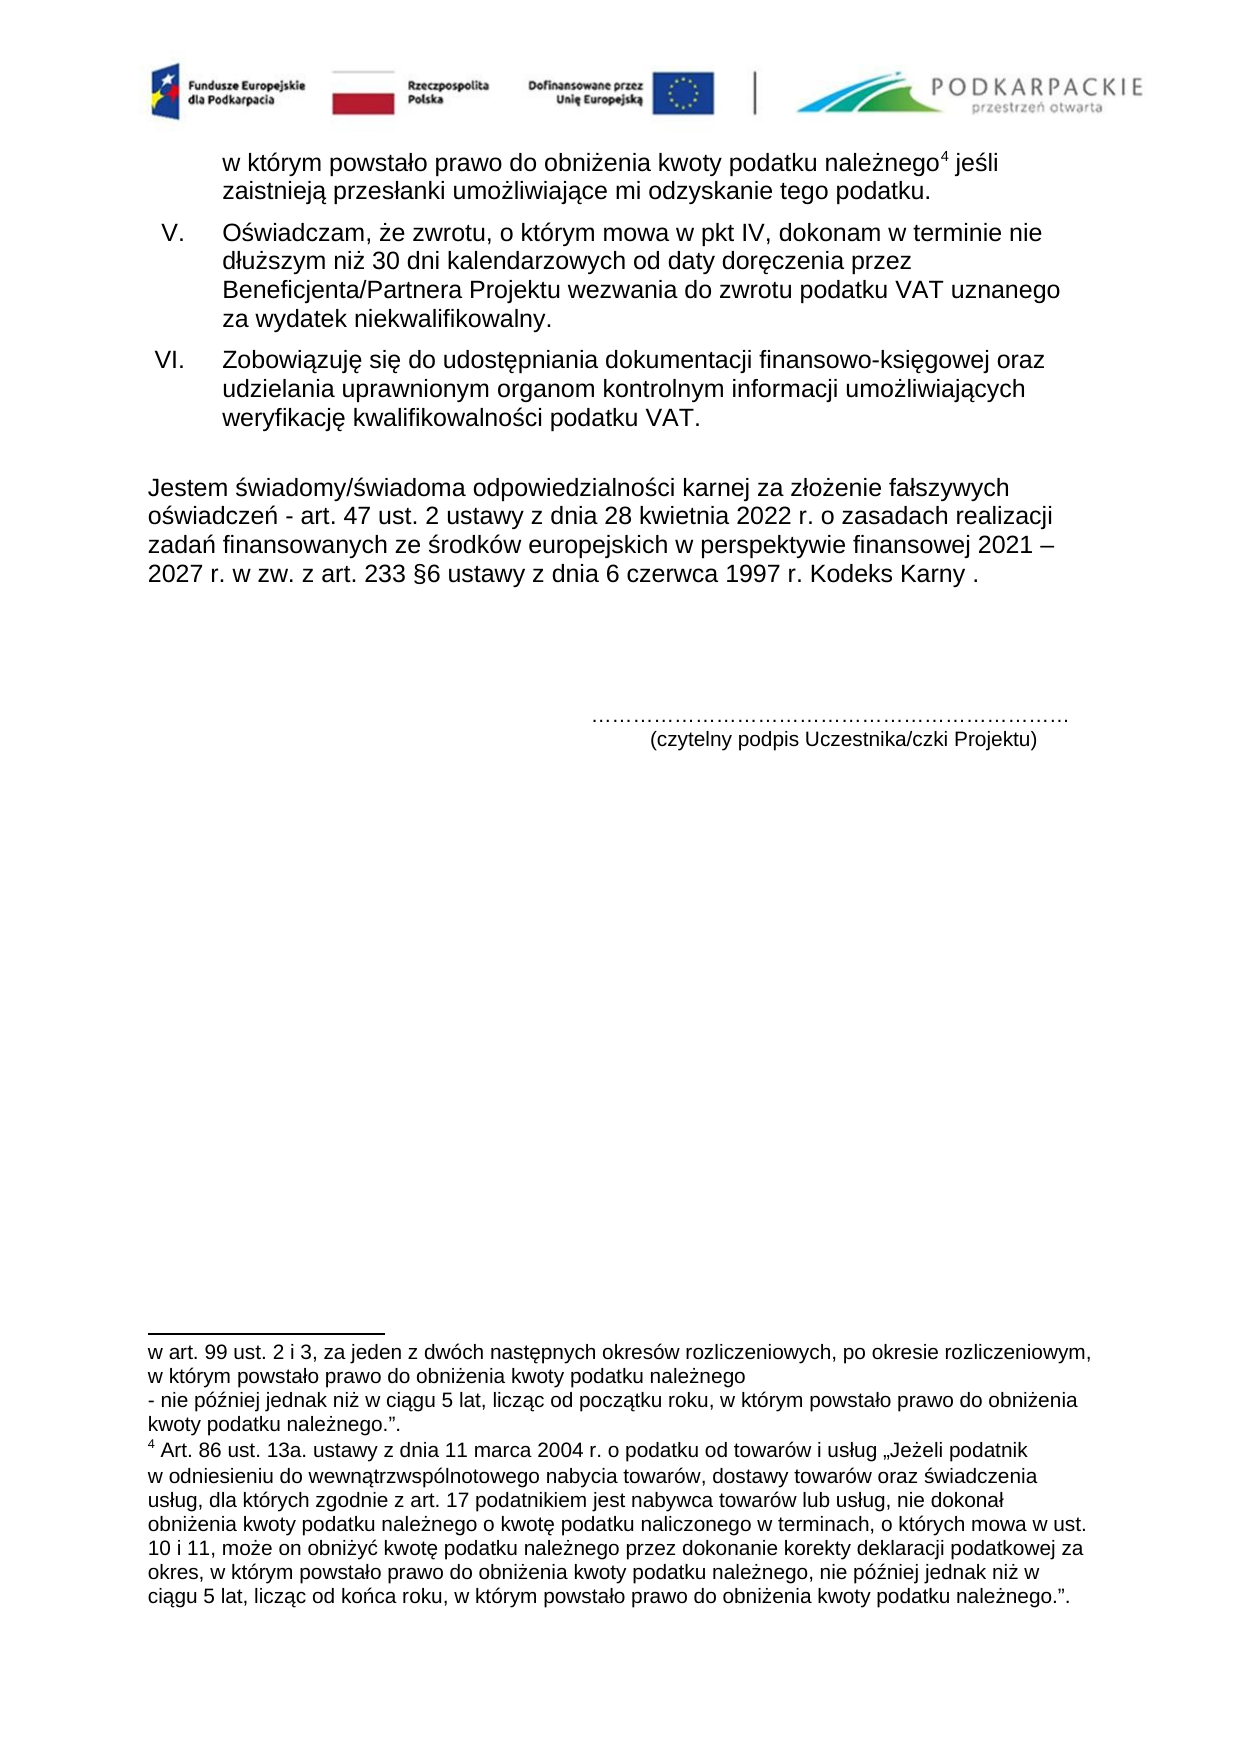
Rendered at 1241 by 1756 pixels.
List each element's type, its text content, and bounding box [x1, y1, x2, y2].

list Oświadczam, że zwrotu, o którym mowa w pkt IV, dokonam w terminie nie dłuższym niż 30 dni kalendarzowych od daty doręczenia przez Beneficjenta/Partnera Projektu wezwania do zwrotu podatku VAT uznanego za wydatek niekwalifikowalny. [185, 218, 1093, 333]
picture [138, 50, 1147, 132]
text Jestem świadomy/świadoma odpowiedzialności karnej za złożenie fałszywych oświadczeń - art. 47 ust. 2 ustawy z dnia 28 kwietnia 2022 r. o zasadach realizacji zadań finansowanych ze środków europejskich w perspektywie finansowej 2021 – 2027 r. w zw. z art. 233 §6 ustawy z dnia 6 czerwca 1997 r. Kodeks Karny . [148, 473, 1093, 588]
text …………………………………………………………… [591, 703, 1093, 727]
text (czytelny podpis Uczestnika/czki Projektu) [591, 727, 1093, 751]
list Zobowiązuję się do udostępniania dokumentacji finansowo-księgowej oraz udzielania uprawnionym organom kontrolnym informacji umożliwiających weryfikację kwalifikowalności podatku VAT. [185, 345, 1093, 431]
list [185, 148, 1093, 205]
